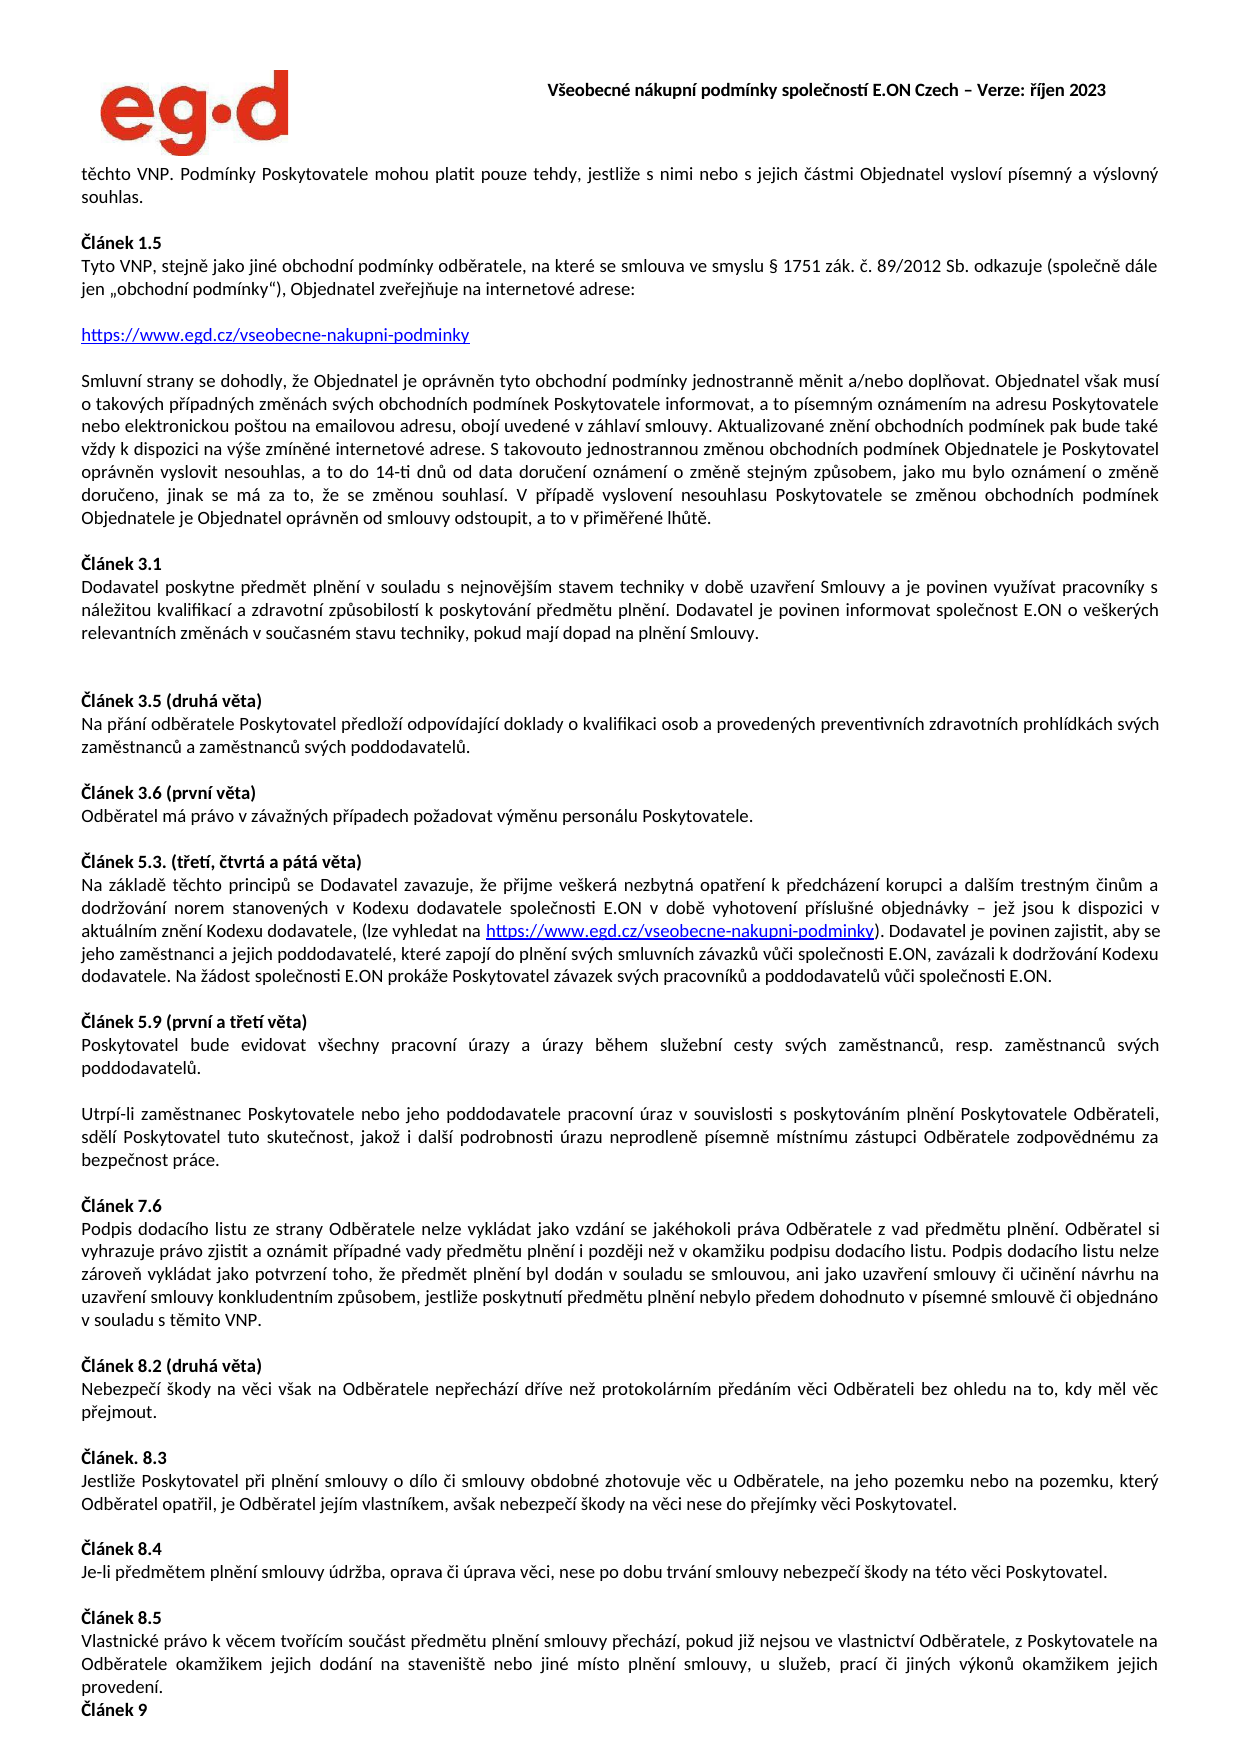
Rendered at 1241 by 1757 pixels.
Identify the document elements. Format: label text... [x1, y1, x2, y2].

text Článek 3.5 (druhá věta) [81, 667, 1161, 712]
text Článek 3.1 [81, 552, 1161, 575]
text Tyto VNP, stejně jako jiné obchodní podmínky odběratele, na které se smlouva ve smyslu § 1751 zák. č. 89/2012 Sb. odkazuje (společně dále jen „obchodní podmínky“), Objednatel zveřejňuje na internetové adrese: [81, 254, 1161, 300]
text Odběratel má právo v závažných případech požadovat výměnu personálu Poskytovatele. [81, 804, 1161, 827]
text Utrpí-li zaměstnanec Poskytovatele nebo jeho poddodavatele pracovní úraz v souvislosti s poskytováním plnění Poskytovatele Odběrateli, sdělí Poskytovatel tuto skutečnost, jakož i další podrobnosti úrazu neprodleně písemně místnímu zástupci Odběratele zodpovědnému za bezpečnost práce. [81, 1102, 1161, 1171]
text Vlastnické právo k věcem tvořícím součást předmětu plnění smlouvy přechází, pokud již nejsou ve vlastnictví Odběratele, z Poskytovatele na Odběratele okamžikem jejich dodání na staveniště nebo jiné místo plnění smlouvy, u služeb, prací či jiných výkonů okamžikem jejich provedení. [81, 1629, 1161, 1698]
text Článek 9 [81, 1698, 1161, 1721]
text Článek 5.3. (třetí, čtvrtá a pátá věta) [81, 850, 1161, 873]
text Článek 5.9 (první a třetí věta) [81, 1010, 1161, 1033]
text Článek 3.6 (první věta) [81, 781, 1161, 804]
text Článek 8.4 [81, 1537, 1161, 1560]
text Dodavatel poskytne předmět plnění v souladu s nejnovějším stavem techniky v době uzavření Smlouvy a je povinen využívat pracovníky s náležitou kvalifikací a zdravotní způsobilostí k poskytování předmětu plnění. Dodavatel je povinen informovat společnost E.ON o veškerých relevantních změnách v současném stavu techniky, pokud mají dopad na plnění Smlouvy. [81, 575, 1161, 644]
text Článek. 8.3 [81, 1446, 1161, 1469]
text Článek 7.6 [81, 1194, 1161, 1217]
text Článek 8.5 [81, 1606, 1161, 1629]
text Poskytovatel bude evidovat všechny pracovní úrazy a úrazy během služební cesty svých zaměstnanců, resp. zaměstnanců svých poddodavatelů. [81, 1033, 1161, 1079]
text Článek 8.2 (druhá věta) [81, 1354, 1161, 1377]
text Jestliže Poskytovatel při plnění smlouvy o dílo či smlouvy obdobné zhotovuje věc u Odběratele, na jeho pozemku nebo na pozemku, který Odběratel opatřil, je Odběratel jejím vlastníkem, avšak nebezpečí škody na věci nese do přejímky věci Poskytovatel. [81, 1469, 1161, 1514]
text Podpis dodacího listu ze strany Odběratele nelze vykládat jako vzdání se jakéhokoli práva Odběratele z vad předmětu plnění. Odběratel si vyhrazuje právo zjistit a oznámit případné vady předmětu plnění i později než v okamžiku podpisu dodacího listu. Podpis dodacího listu nelze zároveň vykládat jako potvrzení toho, že předmět plnění byl dodán v souladu se smlouvou, ani jako uzavření smlouvy či učinění návrhu na uzavření smlouvy konkludentním způsobem, jestliže poskytnutí předmětu plnění nebylo předem dohodnuto v písemné smlouvě či objednáno v souladu s těmito VNP. [81, 1217, 1161, 1331]
text Nebezpečí škody na věci však na Odběratele nepřechází dříve než protokolárním předáním věci Odběrateli bez ohledu na to, kdy měl věc přejmout. [81, 1377, 1161, 1423]
text Článek 1.5 [81, 231, 1161, 254]
text https://www.egd.cz/vseobecne-nakupni-podminky [81, 323, 1161, 346]
text Je-li předmětem plnění smlouvy údržba, oprava či úprava věci, nese po dobu trvání smlouvy nebezpečí škody na této věci Poskytovatel. [81, 1560, 1161, 1583]
text Na přání odběratele Poskytovatel předloží odpovídající doklady o kvalifikaci osob a provedených preventivních zdravotních prohlídkách svých zaměstnanců a zaměstnanců svých poddodavatelů. [81, 712, 1161, 758]
text Na základě těchto principů se Dodavatel zavazuje, že přijme veškerá nezbytná opatření k předcházení korupci a dalším trestným činům a dodržování norem stanovených v Kodexu dodavatele společnosti E.ON v době vyhotovení příslušné objednávky – jež jsou k dispozici v aktuálním znění Kodexu dodavatele, (lze vyhledat na https://www.egd.cz/vseobecne-nakupni-podminky). Dodavatel je povinen zajistit, aby se jeho zaměstnanci a jejich poddodavatelé, které zapojí do plnění svých smluvních závazků vůči společnosti E.ON, zavázali k dodržování Kodexu dodavatele. Na žádost společnosti E.ON prokáže Poskytovatel závazek svých pracovníků a poddodavatelů vůči společnosti E.ON. [81, 873, 1161, 987]
text Smluvní strany se dohodly, že Objednatel je oprávněn tyto obchodní podmínky jednostranně měnit a/nebo doplňovat. Objednatel však musí o takových případných změnách svých obchodních podmínek Poskytovatele informovat, a to písemným oznámením na adresu Poskytovatele nebo elektronickou poštou na emailovou adresu, obojí uvedené v záhlaví smlouvy. Aktualizované znění obchodních podmínek pak bude také vždy k dispozici na výše zmíněné internetové adrese. S takovouto jednostrannou změnou obchodních podmínek Objednatele je Poskytovatel oprávněn vyslovit nesouhlas, a to do 14-ti dnů od data doručení oznámení o změně stejným způsobem, jako mu bylo oznámení o změně doručeno, jinak se má za to, že se změnou souhlasí. V případě vyslovení nesouhlasu Poskytovatele se změnou obchodních podmínek Objednatele je Objednatel oprávněn od smlouvy odstoupit, a to v přiměřené lhůtě. [81, 369, 1161, 529]
picture [100, 70, 289, 156]
